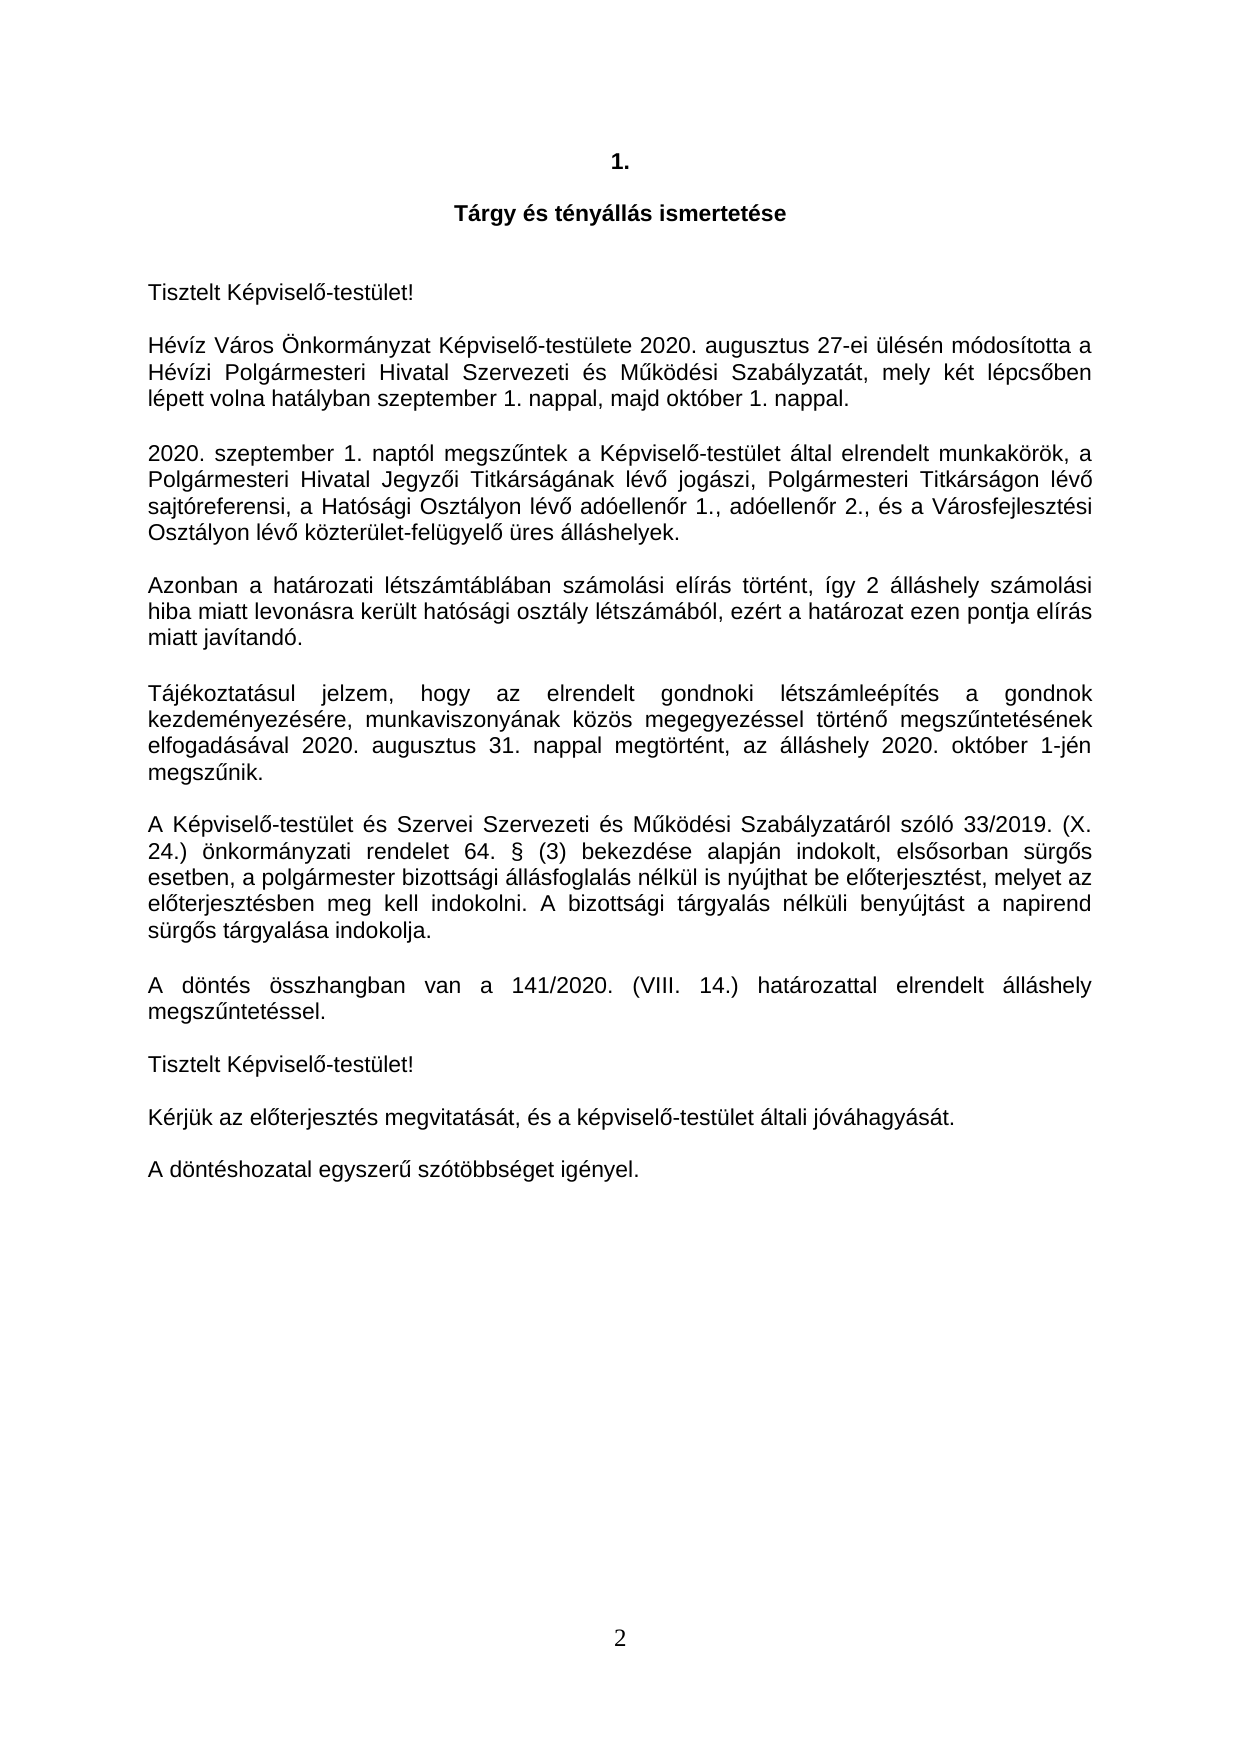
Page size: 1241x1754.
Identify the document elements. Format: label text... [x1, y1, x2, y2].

text A Képviselő-testület és Szervei Szervezeti és Működési Szabályzatáról szóló 33/2019. (X. 24.) önkormányzati rendelet 64. § (3) bekezdése alapján indokolt, elsősorban sürgős esetben, a polgármester bizottsági állásfoglalás nélkül is nyújthat be előterjesztést, melyet az előterjesztésben meg kell indokolni. A bizottsági tárgyalás nélküli benyújtást a napirend sürgős tárgyalása indokolja. [148, 811, 1093, 943]
text Tájékoztatásul jelzem, hogy az elrendelt gondnoki létszámleépítés a gondnok kezdeményezésére, munkaviszonyának közös megegyezéssel történő megszűntetésének elfogadásával 2020. augusztus 31. nappal megtörtént, az álláshely 2020. október 1-jén megszűnik. [148, 679, 1093, 785]
text 1. [148, 148, 1093, 174]
text A döntéshozatal egyszerű szótöbbséget igényel. [148, 1156, 1093, 1183]
text Kérjük az előterjesztés megvitatását, és a képviselő-testület általi jóváhagyását. [148, 1103, 1093, 1130]
text Tisztelt Képviselő-testület! [148, 1051, 1093, 1077]
text Hévíz Város Önkormányzat Képviselő-testülete 2020. augusztus 27-ei ülésén módosította a Hévízi Polgármesteri Hivatal Szervezeti és Működési Szabályzatát, mely két lépcsőben lépett volna hatályban szeptember 1. nappal, majd október 1. nappal. [148, 332, 1093, 411]
text Tárgy és tényállás ismertetése [148, 200, 1093, 227]
text A döntés összhangban van a 141/2020. (VIII. 14.) határozattal elrendelt álláshely megszűntetéssel. [148, 972, 1093, 1024]
text 2020. szeptember 1. naptól megszűntek a Képviselő-testület által elrendelt munkakörök, a Polgármesteri Hivatal Jegyzői Titkárságának lévő jogászi, Polgármesteri Titkárságon lévő sajtóreferensi, a Hatósági Osztályon lévő adóellenőr 1., adóellenőr 2., és a Városfejlesztési Osztályon lévő közterület-felügyelő üres álláshelyek. [148, 440, 1093, 545]
text Azonban a határozati létszámtáblában számolási elírás történt, így 2 álláshely számolási hiba miatt levonásra került hatósági osztály létszámából, ezért a határozat ezen pontja elírás miatt javítandó. [148, 572, 1093, 651]
text Tisztelt Képviselő-testület! [148, 279, 1093, 306]
